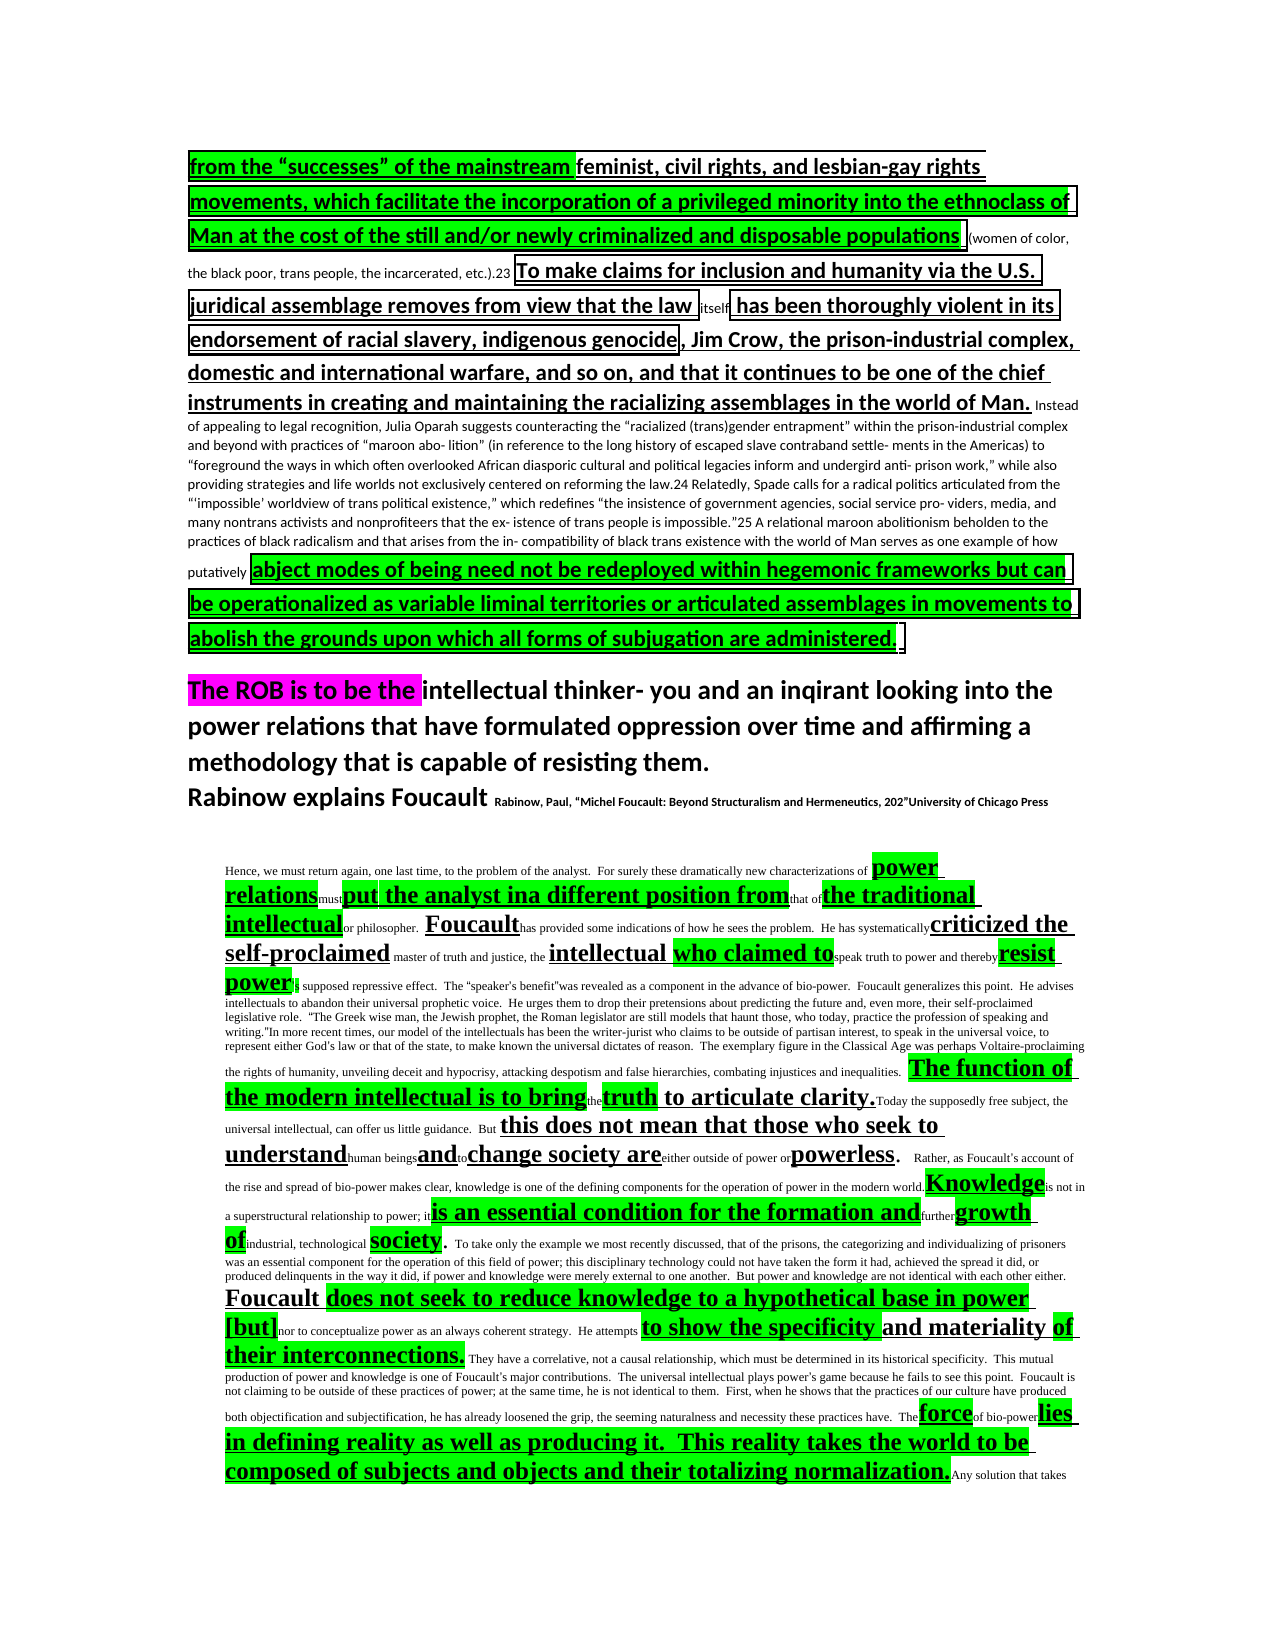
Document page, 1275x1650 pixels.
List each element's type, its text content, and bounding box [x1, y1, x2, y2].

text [187, 150, 1087, 654]
subtitle The ROB is to be the intellectual thinker- you and an inqirant looking into the power relations that have formulated oppression over time and affirming a methodology that is capable of resisting them. Rabinow explains Foucault Rabinow, Paul, “Michel Foucault: Beyond Structuralism and Hermeneutics, 202”University of Chicago Press [187, 673, 1087, 849]
